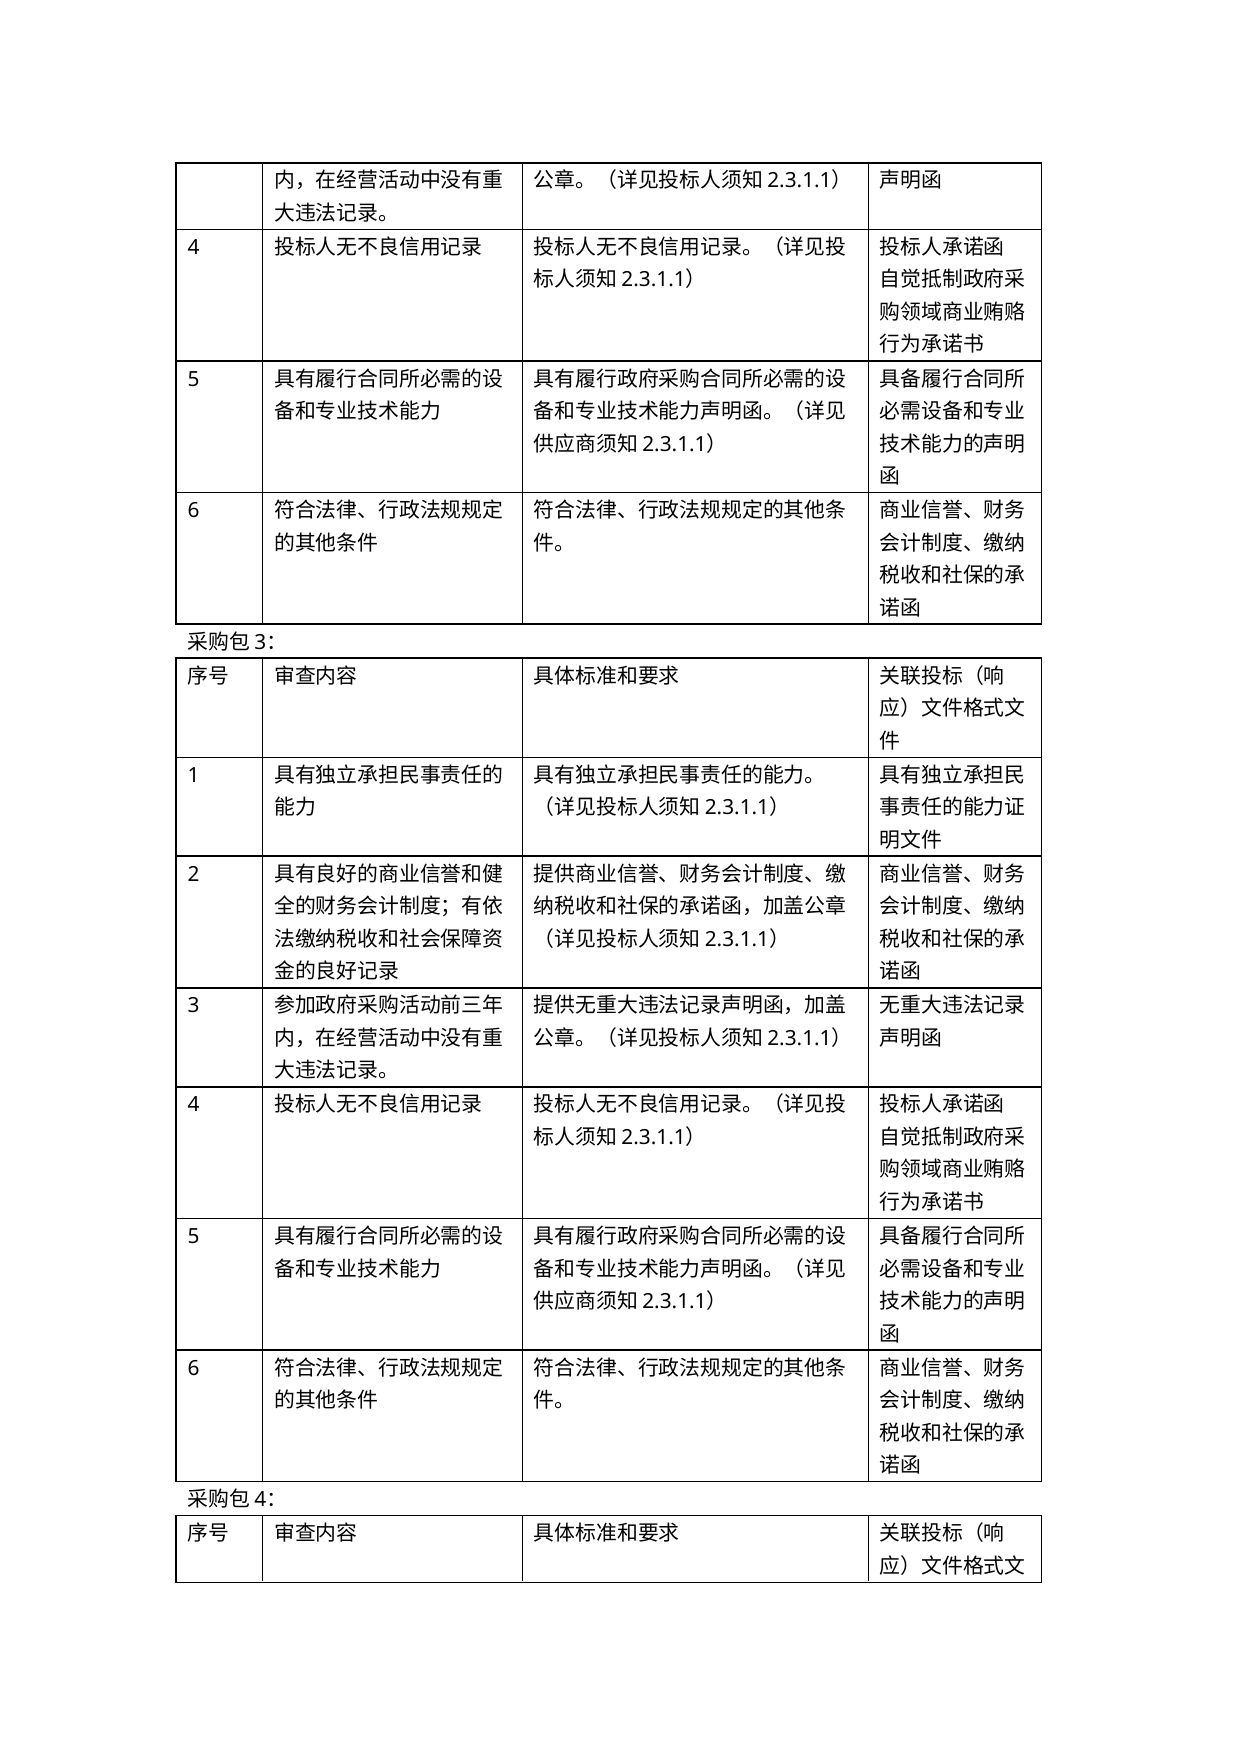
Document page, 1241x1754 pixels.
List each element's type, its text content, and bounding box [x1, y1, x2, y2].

table_header 关联投标（响应）文件格式文件 [869, 1516, 1041, 1581]
table_header 具体标准和要求 [523, 659, 868, 756]
table_cell 具有独立承担民事责任的能力证明文件 [869, 758, 1041, 855]
table_cell 符合法律、行政法规规定的其他条件 [263, 493, 522, 623]
table_cell 5 [177, 362, 262, 492]
table_cell 具有独立承担民事责任的能力 [263, 758, 522, 855]
table_cell 3 [177, 989, 262, 1086]
table_cell 具备履行合同所必需设备和专业技术能力的声明函 [869, 362, 1041, 492]
table_cell 投标人无不良信用记录 [263, 1088, 522, 1218]
table_cell 4 [177, 230, 262, 360]
table_cell 具有履行政府采购合同所必需的设备和专业技术能力声明函。（详见供应商须知2.3.1.1） [523, 362, 868, 492]
table_cell 6 [177, 493, 262, 623]
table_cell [263, 164, 522, 228]
table_cell 具备履行合同所必需设备和专业技术能力的声明函 [869, 1219, 1041, 1349]
table_header 关联投标（响应）文件格式文件 [869, 659, 1041, 756]
table_cell 商业信誉、财务会计制度、缴纳税收和社保的承诺函 [869, 493, 1041, 623]
table_cell 具有独立承担民事责任的能力。（详见投标人须知2.3.1.1） [523, 758, 868, 855]
table_header 审查内容 [263, 1516, 522, 1581]
table_cell 无重大违法记录声明函 [869, 164, 1041, 228]
table_cell 投标人承诺函 自觉抵制政府采购领域商业贿赂行为承诺书 [869, 1088, 1041, 1218]
table_cell 4 [177, 1088, 262, 1218]
table_header 序号 [177, 1516, 262, 1581]
table_cell 提供商业信誉、财务会计制度、缴纳税收和社保的承诺函，加盖公章（详见投标人须知2.3.1.1） [523, 857, 868, 987]
text 采购包4： [187, 1482, 1053, 1515]
table_header 具体标准和要求 [523, 1516, 868, 1581]
table_cell 具有履行政府采购合同所必需的设备和专业技术能力声明函。（详见供应商须知2.3.1.1） [523, 1219, 868, 1349]
table_cell 符合法律、行政法规规定的其他条件 [263, 1351, 522, 1481]
table_cell 投标人无不良信用记录。（详见投标人须知2.3.1.1） [523, 1088, 868, 1218]
table_header 审查内容 [263, 659, 522, 756]
table_cell 1 [177, 758, 262, 855]
table_cell 符合法律、行政法规规定的其他条件。 [523, 493, 868, 623]
table_cell 符合法律、行政法规规定的其他条件。 [523, 1351, 868, 1481]
table_cell 投标人无不良信用记录 [263, 230, 522, 360]
table_cell 具有履行合同所必需的设备和专业技术能力 [263, 1219, 522, 1349]
table_cell 参加政府采购活动前三年内，在经营活动中没有重大违法记录。 [263, 989, 522, 1086]
table_cell 提供无重大违法记录声明函，加盖公章。（详见投标人须知2.3.1.1） [523, 989, 868, 1086]
table_cell 商业信誉、财务会计制度、缴纳税收和社保的承诺函 [869, 857, 1041, 987]
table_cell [523, 164, 868, 228]
table_cell 投标人无不良信用记录。（详见投标人须知2.3.1.1） [523, 230, 868, 360]
table_cell 无重大违法记录声明函 [869, 989, 1041, 1086]
table_cell 5 [177, 1219, 262, 1349]
table_cell 具有良好的商业信誉和健全的财务会计制度；有依法缴纳税收和社会保障资金的良好记录 [263, 857, 522, 987]
table_cell 商业信誉、财务会计制度、缴纳税收和社保的承诺函 [869, 1351, 1041, 1481]
table_cell 具有履行合同所必需的设备和专业技术能力 [263, 362, 522, 492]
table_cell 投标人承诺函 自觉抵制政府采购领域商业贿赂行为承诺书 [869, 230, 1041, 360]
table_header 序号 [177, 659, 262, 756]
table_cell 3 [177, 164, 262, 228]
table_cell 2 [177, 857, 262, 987]
table_cell 6 [177, 1351, 262, 1481]
text 采购包3： [187, 625, 1053, 657]
